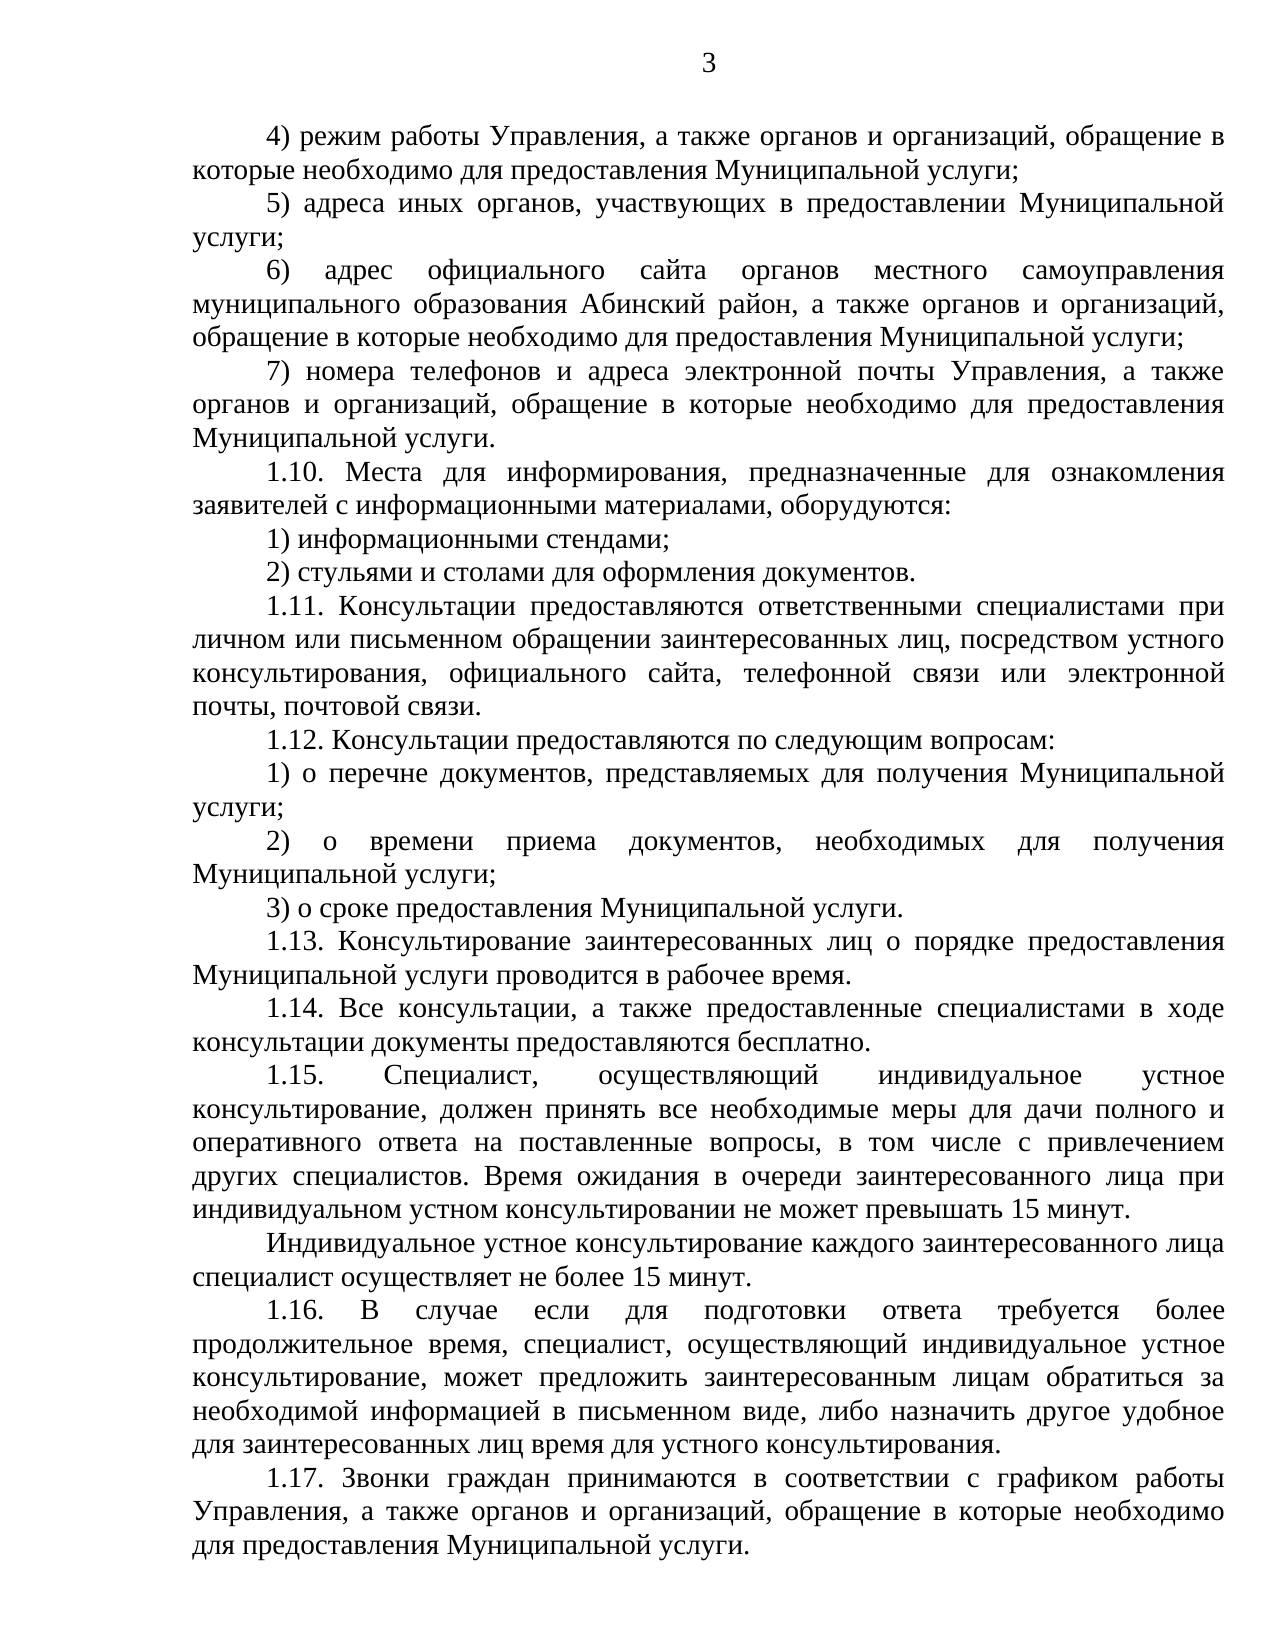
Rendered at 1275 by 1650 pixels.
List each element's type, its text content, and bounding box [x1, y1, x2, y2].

text 1.12. Консультации предоставляются по следующим вопросам: [192, 722, 1226, 756]
text 1.17. Звонки граждан принимаются в соответствии с графиком работы Управления, а также органов и организаций, обращение в которые необходимо для предоставления Муниципальной услуги. [192, 1460, 1226, 1561]
text 2) о времени приема документов, необходимых для получения Муниципальной услуги; [192, 823, 1226, 890]
text 6) адрес официального сайта органов местного самоуправления муниципального образования Абинский район, а также органов и организаций, обращение в которые необходимо для предоставления Муниципальной услуги; [192, 252, 1226, 353]
text 1.15. Специалист, осуществляющий индивидуальное устное консультирование, должен принять все необходимые меры для дачи полного и оперативного ответа на поставленные вопросы, в том числе с привлечением других специалистов. Время ожидания в очереди заинтересованного лица при индивидуальном устном консультировании не может превышать 15 минут. [192, 1057, 1226, 1225]
text 1) о перечне документов, представляемых для получения Муниципальной услуги; [192, 756, 1226, 823]
text 7) номера телефонов и адреса электронной почты Управления, а также органов и организаций, обращение в которые необходимо для предоставления Муниципальной услуги. [192, 353, 1226, 454]
text 3) о сроке предоставления Муниципальной услуги. [192, 890, 1226, 923]
text 2) стульями и столами для оформления документов. [192, 554, 1226, 588]
text 5) адреса иных органов, участвующих в предоставлении Муниципальной услуги; [192, 185, 1226, 252]
text 1.14. Все консультации, а также предоставленные специалистами в ходе консультации документы предоставляются бесплатно. [192, 990, 1226, 1057]
text 4) режим работы Управления, а также органов и организаций, обращение в которые необходимо для предоставления Муниципальной услуги; [192, 118, 1226, 185]
text 1.11. Консультации предоставляются ответственными специалистами при личном или письменном обращении заинтересованных лиц, посредством устного консультирования, официального сайта, телефонной связи или электронной почты, почтовой связи. [192, 588, 1226, 722]
text 1) информационными стендами; [192, 521, 1226, 554]
text Индивидуальное устное консультирование каждого заинтересованного лица специалист осуществляет не более 15 минут. [192, 1225, 1226, 1292]
text 1.10. Места для информирования, предназначенные для ознакомления заявителей с информационными материалами, оборудуются: [192, 454, 1226, 521]
text 1.13. Консультирование заинтересованных лиц о порядке предоставления Муниципальной услуги проводится в рабочее время. [192, 923, 1226, 990]
text 1.16. В случае если для подготовки ответа требуется более продолжительное время, специалист, осуществляющий индивидуальное устное консультирование, может предложить заинтересованным лицам обратиться за необходимой информацией в письменном виде, либо назначить другое удобное для заинтересованных лиц время для устного консультирования. [192, 1292, 1226, 1460]
